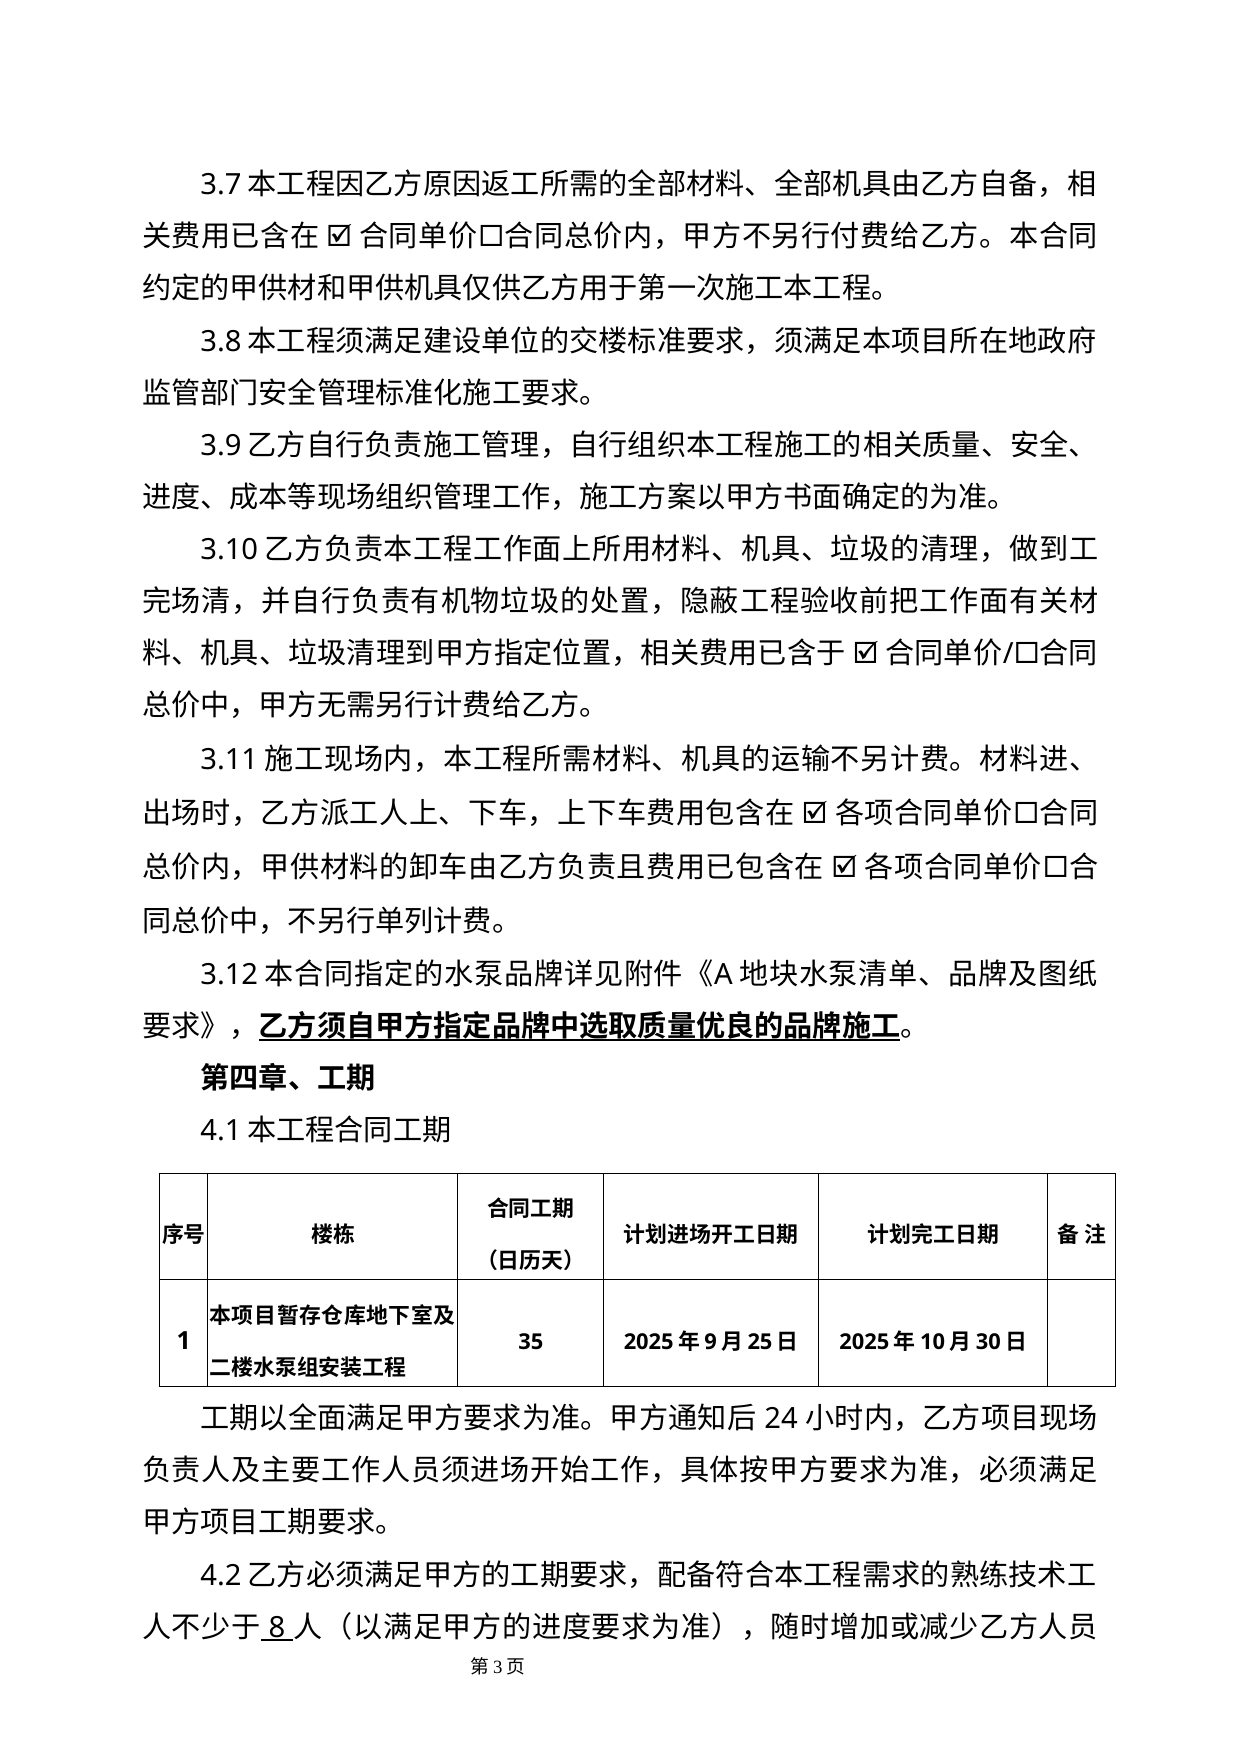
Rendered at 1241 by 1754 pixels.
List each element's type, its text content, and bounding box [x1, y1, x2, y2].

text 3.10乙方负责本工程工作面上所用材料、机具、垃圾的清理，做到工完场清，并自行负责有机物垃圾的处置，隐蔽工程验收前把工作面有关材料、机具、垃圾清理到甲方指定位置，相关费用已含于合同单价/合同总价中，甲方无需另行计费给乙方。 [142, 518, 1098, 726]
table_cell 1 [160, 1280, 207, 1386]
table_cell 本项目暂存仓库地下室及二楼水泵组安装工程 [208, 1280, 457, 1386]
text 工期以全面满足甲方要求为准。甲方通知后 24 小时内，乙方项目现场负责人及主要工作人员须进场开始工作，具体按甲方要求为准，必须满足甲方项目工期要求。 [142, 1489, 1098, 1543]
table_header 楼栋 [208, 1174, 457, 1279]
table_header 计划进场开工日期 [604, 1174, 818, 1279]
text 4.1本工程合同工期 [142, 1099, 1098, 1151]
text 3.11施工现场内，本工程所需材料、机具的运输不另计费。材料进、出场时，乙方派工人上、下车，上下车费用包含在各项合同单价合同总价内，甲供材料的卸车由乙方负责且费用已包含在各项合同单价合同总价中，不另行单列计费。 [142, 726, 1098, 943]
text 3.12本合同指定的水泵品牌详见附件《A地块水泵清单、品牌及图纸要求》，乙方须自甲方指定品牌中选取质量优良的品牌施工。 [142, 943, 1098, 1047]
table_cell 35 [458, 1280, 603, 1386]
table_header 合同工期 （日历天） [458, 1174, 603, 1279]
text 3.8本工程须满足建设单位的交楼标准要求，须满足本项目所在地政府监管部门安全管理标准化施工要求。 [142, 309, 1098, 413]
text 3.9乙方自行负责施工管理，自行组织本工程施工的相关质量、安全、进度、成本等现场组织管理工作，施工方案以甲方书面确定的为准。 [142, 413, 1098, 518]
text 第四章、工期 [142, 1047, 1098, 1099]
table_header 备 注 [1048, 1174, 1115, 1279]
table_header 计划完工日期 [819, 1174, 1047, 1279]
text 工期以全面满足甲方要求为准。甲方通知后 24 小时内，乙方项目现场负责人及主要工作人员须进场开始工作，具体按甲方要求为准，必须满足甲方项目工期要求。 [142, 1151, 1098, 1447]
text 3.7本工程因乙方原因返工所需的全部材料、全部机具由乙方自备，相关费用已含在合同单价合同总价内，甲方不另行付费给乙方。本合同约定的甲供材和甲供机具仅供乙方用于第一次施工本工程。 [142, 153, 1098, 309]
table_cell 2025年10月30日 [819, 1280, 1047, 1386]
table_cell 2025年9月25日 [604, 1280, 818, 1386]
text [142, 1543, 1098, 1647]
table_header 序号 [160, 1174, 207, 1279]
table_cell [1048, 1280, 1115, 1386]
